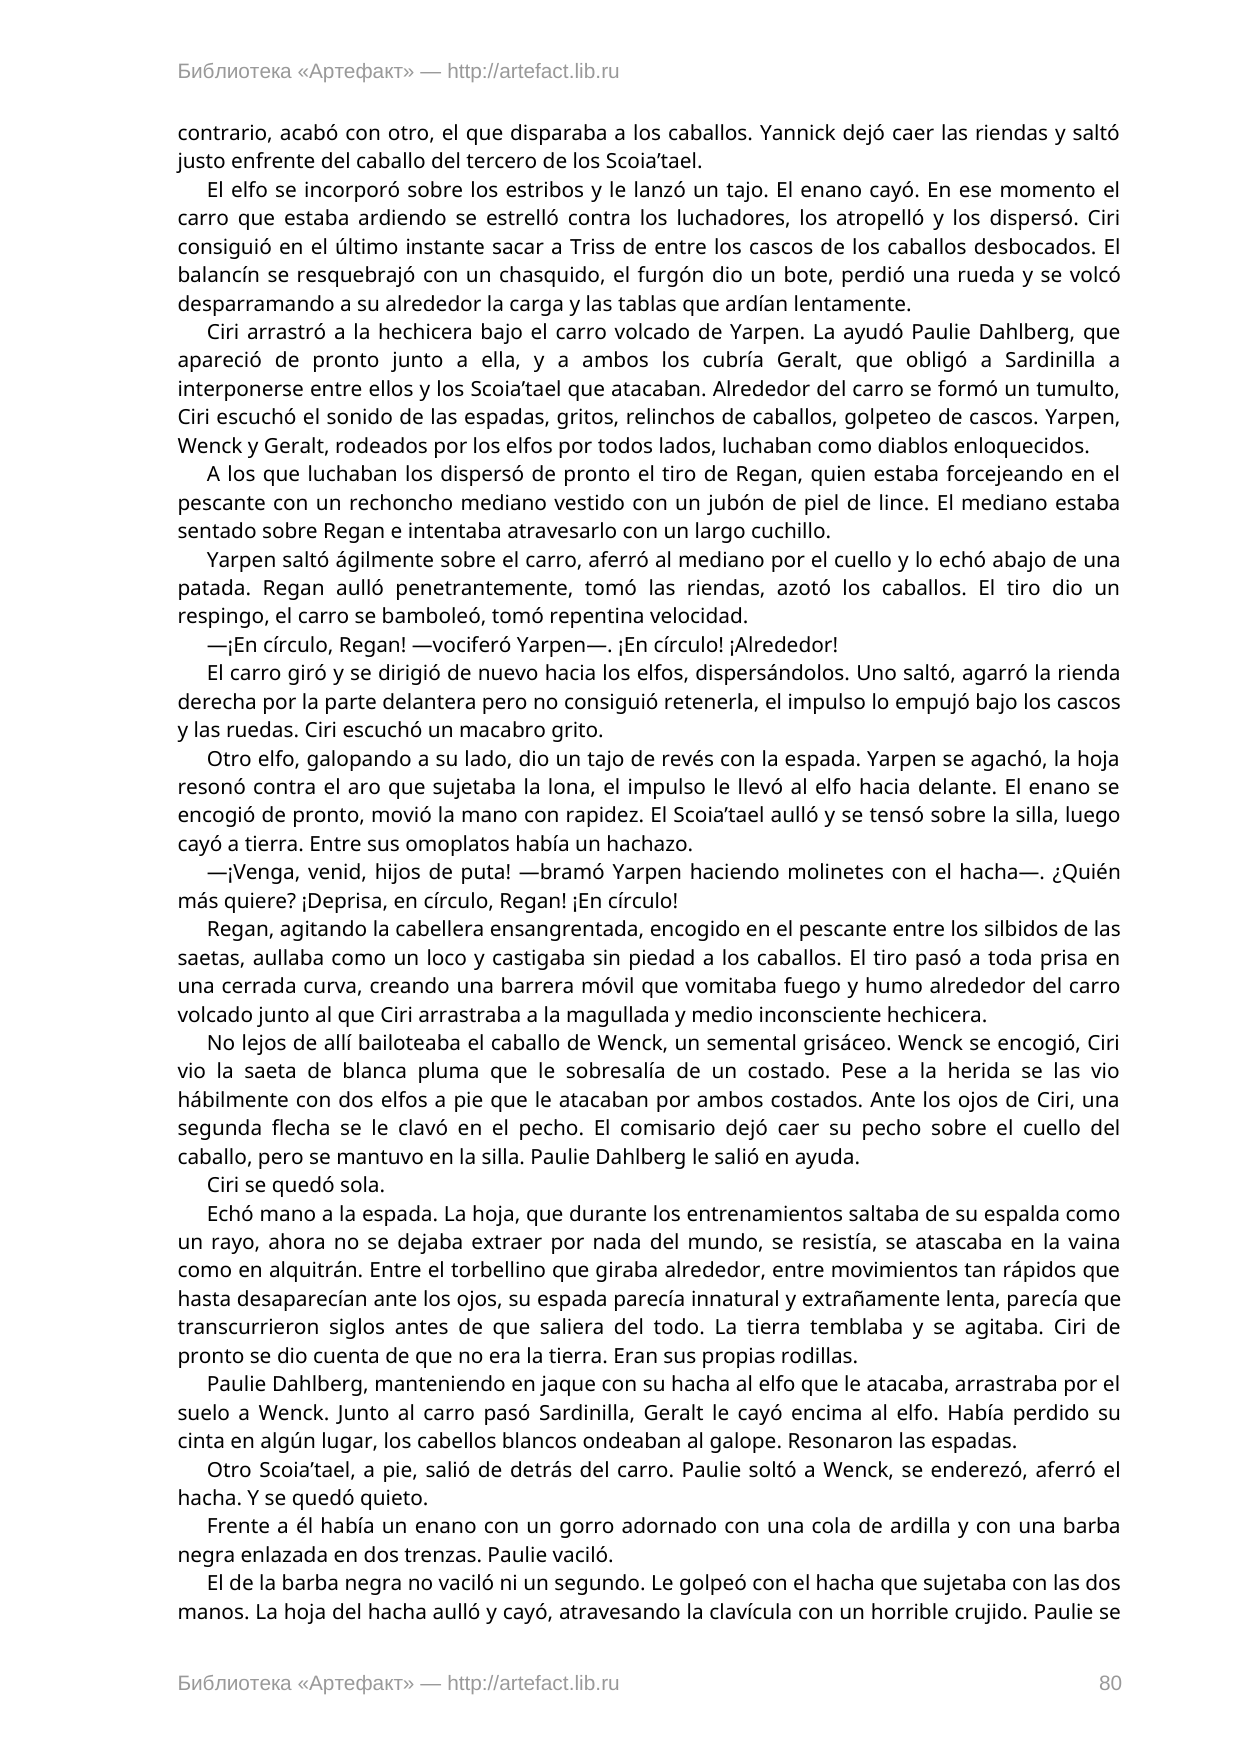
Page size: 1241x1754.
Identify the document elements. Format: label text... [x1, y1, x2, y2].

text Paulie Dahlberg, manteniendo en jaque con su hacha al elfo que le atacaba, arrastraba por el suelo a Wenck. Junto al carro pasó Sardinilla, Geralt le cayó encima al elfo. Había perdido su cinta en algún lugar, los cabellos blancos ondeaban al galope. Resonaron las espadas. [177, 1369, 1122, 1455]
text Ciri arrastró a la hechicera bajo el carro volcado de Yarpen. La ayudó Paulie Dahlberg, que apareció de pronto junto a ella, y a ambos los cubría Geralt, que obligó a Sardinilla a interponerse entre ellos y los Scoia’tael que atacaban. Alrededor del carro se formó un tumulto, Ciri escuchó el sonido de las espadas, gritos, relinchos de caballos, golpeteo de cascos. Yarpen, Wenck y Geralt, rodeados por los elfos por todos lados, luchaban como diablos enloquecidos. [177, 317, 1122, 459]
text Otro Scoia’tael, a pie, salió de detrás del carro. Paulie soltó a Wenck, se enderezó, aferró el hacha. Y se quedó quieto. [177, 1455, 1122, 1512]
text A los que luchaban los dispersó de pronto el tiro de Regan, quien estaba forcejeando en el pescante con un rechoncho mediano vestido con un jubón de piel de lince. El mediano estaba sentado sobre Regan e intentaba atravesarlo con un largo cuchillo. [177, 459, 1122, 545]
text Ciri se quedó sola. [177, 1170, 1122, 1199]
text Regan, agitando la cabellera ensangrentada, encogido en el pescante entre los silbidos de las saetas, aullaba como un loco y castigaba sin piedad a los caballos. El tiro pasó a toda prisa en una cerrada curva, creando una barrera móvil que vomitaba fuego y humo alrededor del carro volcado junto al que Ciri arrastraba a la magullada y medio inconsciente hechicera. [177, 914, 1122, 1028]
text —¡Venga, venid, hijos de puta! —bramó Yarpen haciendo molinetes con el hacha—. ¿Quién más quiere? ¡Deprisa, en círculo, Regan! ¡En círculo! [177, 857, 1122, 914]
text El carro giró y se dirigió de nuevo hacia los elfos, dispersándolos. Uno saltó, agarró la rienda derecha por la parte delantera pero no consiguió retenerla, el impulso lo empujó bajo los cascos y las ruedas. Ciri escuchó un macabro grito. [177, 658, 1122, 744]
text El elfo se incorporó sobre los estribos y le lanzó un tajo. El enano cayó. En ese momento el carro que estaba ardiendo se estrelló contra los luchadores, los atropelló y los dispersó. Ciri consiguió en el último instante sacar a Triss de entre los cascos de los caballos desbocados. El balancín se resquebrajó con un chasquido, el furgón dio un bote, perdió una rueda y se volcó desparramando a su alrededor la carga y las tablas que ardían lentamente. [177, 175, 1122, 317]
text Yarpen saltó ágilmente sobre el carro, aferró al mediano por el cuello y lo echó abajo de una patada. Regan aulló penetrantemente, tomó las riendas, azotó los caballos. El tiro dio un respingo, el carro se bamboleó, tomó repentina velocidad. [177, 545, 1122, 630]
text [177, 118, 1122, 175]
text Echó mano a la espada. La hoja, que durante los entrenamientos saltaba de su espalda como un rayo, ahora no se dejaba extraer por nada del mundo, se resistía, se atascaba en la vaina como en alquitrán. Entre el torbellino que giraba alrededor, entre movimientos tan rápidos que hasta desaparecían ante los ojos, su espada parecía innatural y extrañamente lenta, parecía que transcurrieron siglos antes de que saliera del todo. La tierra temblaba y se agitaba. Ciri de pronto se dio cuenta de que no era la tierra. Eran sus propias rodillas. [177, 1199, 1122, 1369]
text —¡En círculo, Regan! —vociferó Yarpen—. ¡En círculo! ¡Alrededor! [177, 630, 1122, 658]
text No lejos de allí bailoteaba el caballo de Wenck, un semental grisáceo. Wenck se encogió, Ciri vio la saeta de blanca pluma que le sobresalía de un costado. Pese a la herida se las vio hábilmente con dos elfos a pie que le atacaban por ambos costados. Ante los ojos de Ciri, una segunda flecha se le clavó en el pecho. El comisario dejó caer su pecho sobre el cuello del caballo, pero se mantuvo en la silla. Paulie Dahlberg le salió en ayuda. [177, 1028, 1122, 1170]
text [177, 1568, 1122, 1625]
text Otro elfo, galopando a su lado, dio un tajo de revés con la espada. Yarpen se agachó, la hoja resonó contra el aro que sujetaba la lona, el impulso le llevó al elfo hacia delante. El enano se encogió de pronto, movió la mano con rapidez. El Scoia’tael aulló y se tensó sobre la silla, luego cayó a tierra. Entre sus omoplatos había un hachazo. [177, 744, 1122, 857]
text Frente a él había un enano con un gorro adornado con una cola de ardilla y con una barba negra enlazada en dos trenzas. Paulie vaciló. [177, 1512, 1122, 1568]
